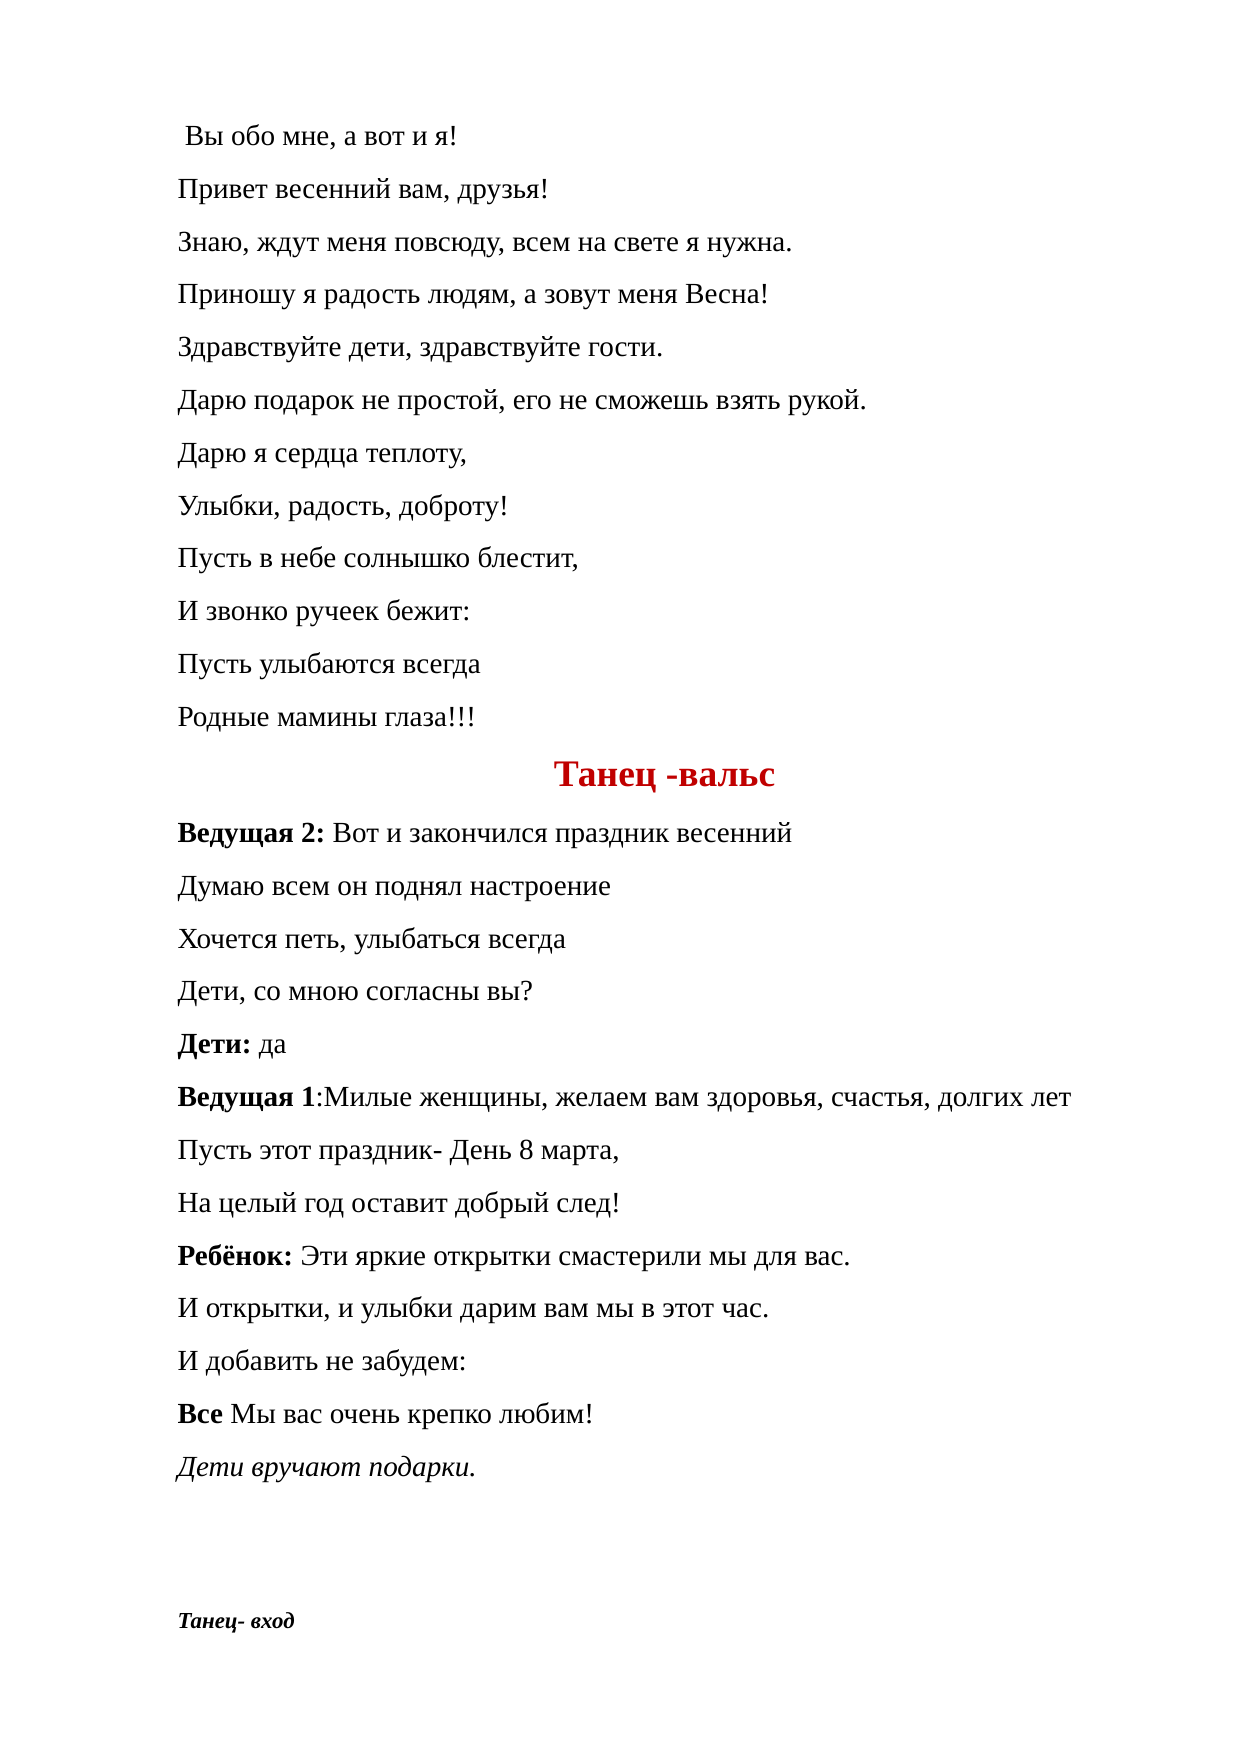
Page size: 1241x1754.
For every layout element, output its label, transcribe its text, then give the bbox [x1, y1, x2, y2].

text И открытки, и улыбки дарим вам мы в этот час. [177, 1290, 1152, 1324]
text Все Мы вас очень крепко любим! [177, 1396, 1152, 1429]
text Хочется петь, улыбаться всегда [177, 921, 1152, 954]
text Ребёнок: Эти яркие открытки смастерили мы для вас. [177, 1238, 1152, 1271]
text Ведущая 2: Вот и закончился праздник весенний [177, 815, 1152, 849]
text Здравствуйте дети, здравствуйте гости. [177, 329, 1152, 363]
text Вы обо мне, а вот и я! [177, 118, 1152, 152]
text Привет весенний вам, друзья! [177, 171, 1152, 204]
text Приношу я радость людям, а зовут меня Весна! [177, 277, 1152, 310]
text Танец- вход [177, 1607, 1152, 1634]
text Пусть в небе солнышко блестит, [177, 541, 1152, 574]
text Знаю, ждут меня повсюду, всем на свете я нужна. [177, 224, 1152, 257]
text Дети, со мною согласны вы? [177, 973, 1152, 1007]
text Дети вручают подарки. [177, 1449, 1152, 1482]
text Ведущая 1:Милые женщины, желаем вам здоровья, счастья, долгих лет [177, 1079, 1152, 1113]
text Дарю я сердца теплоту, [177, 435, 1152, 468]
text Пусть этот праздник- День 8 марта, [177, 1132, 1152, 1166]
text Дети: да [177, 1026, 1152, 1060]
text Дарю подарок не простой, его не сможешь взять рукой. [177, 382, 1152, 416]
text Думаю всем он поднял настроение [177, 868, 1152, 901]
text На целый год оставит добрый след! [177, 1185, 1152, 1218]
text И звонко ручеек бежит: [177, 593, 1152, 627]
text И добавить не забудем: [177, 1343, 1152, 1377]
text Танец -вальс [177, 752, 1152, 795]
text Пусть улыбаются всегда [177, 646, 1152, 680]
text Родные мамины глаза!!! [177, 699, 1152, 733]
text Улыбки, радость, доброту! [177, 488, 1152, 521]
